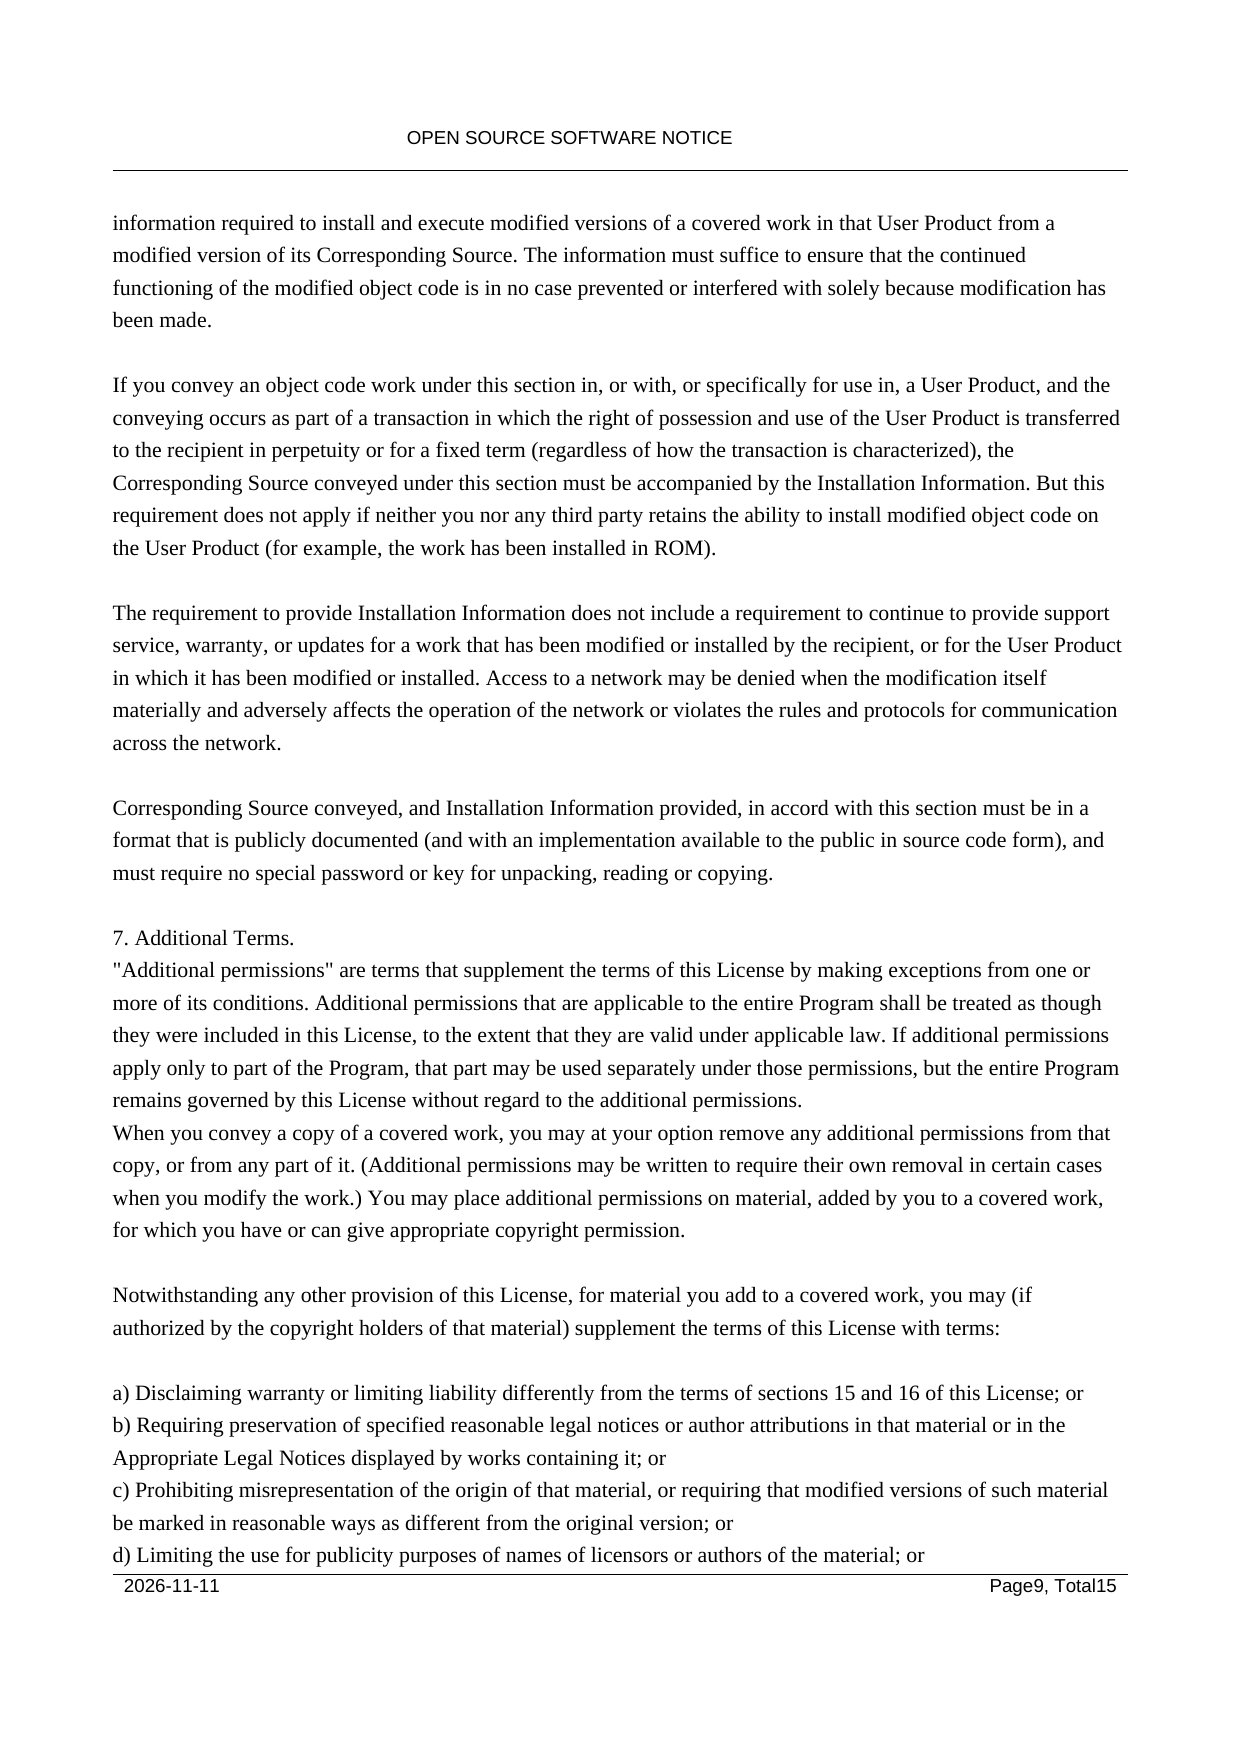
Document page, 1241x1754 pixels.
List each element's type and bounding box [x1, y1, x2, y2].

text [112, 206, 1128, 1571]
